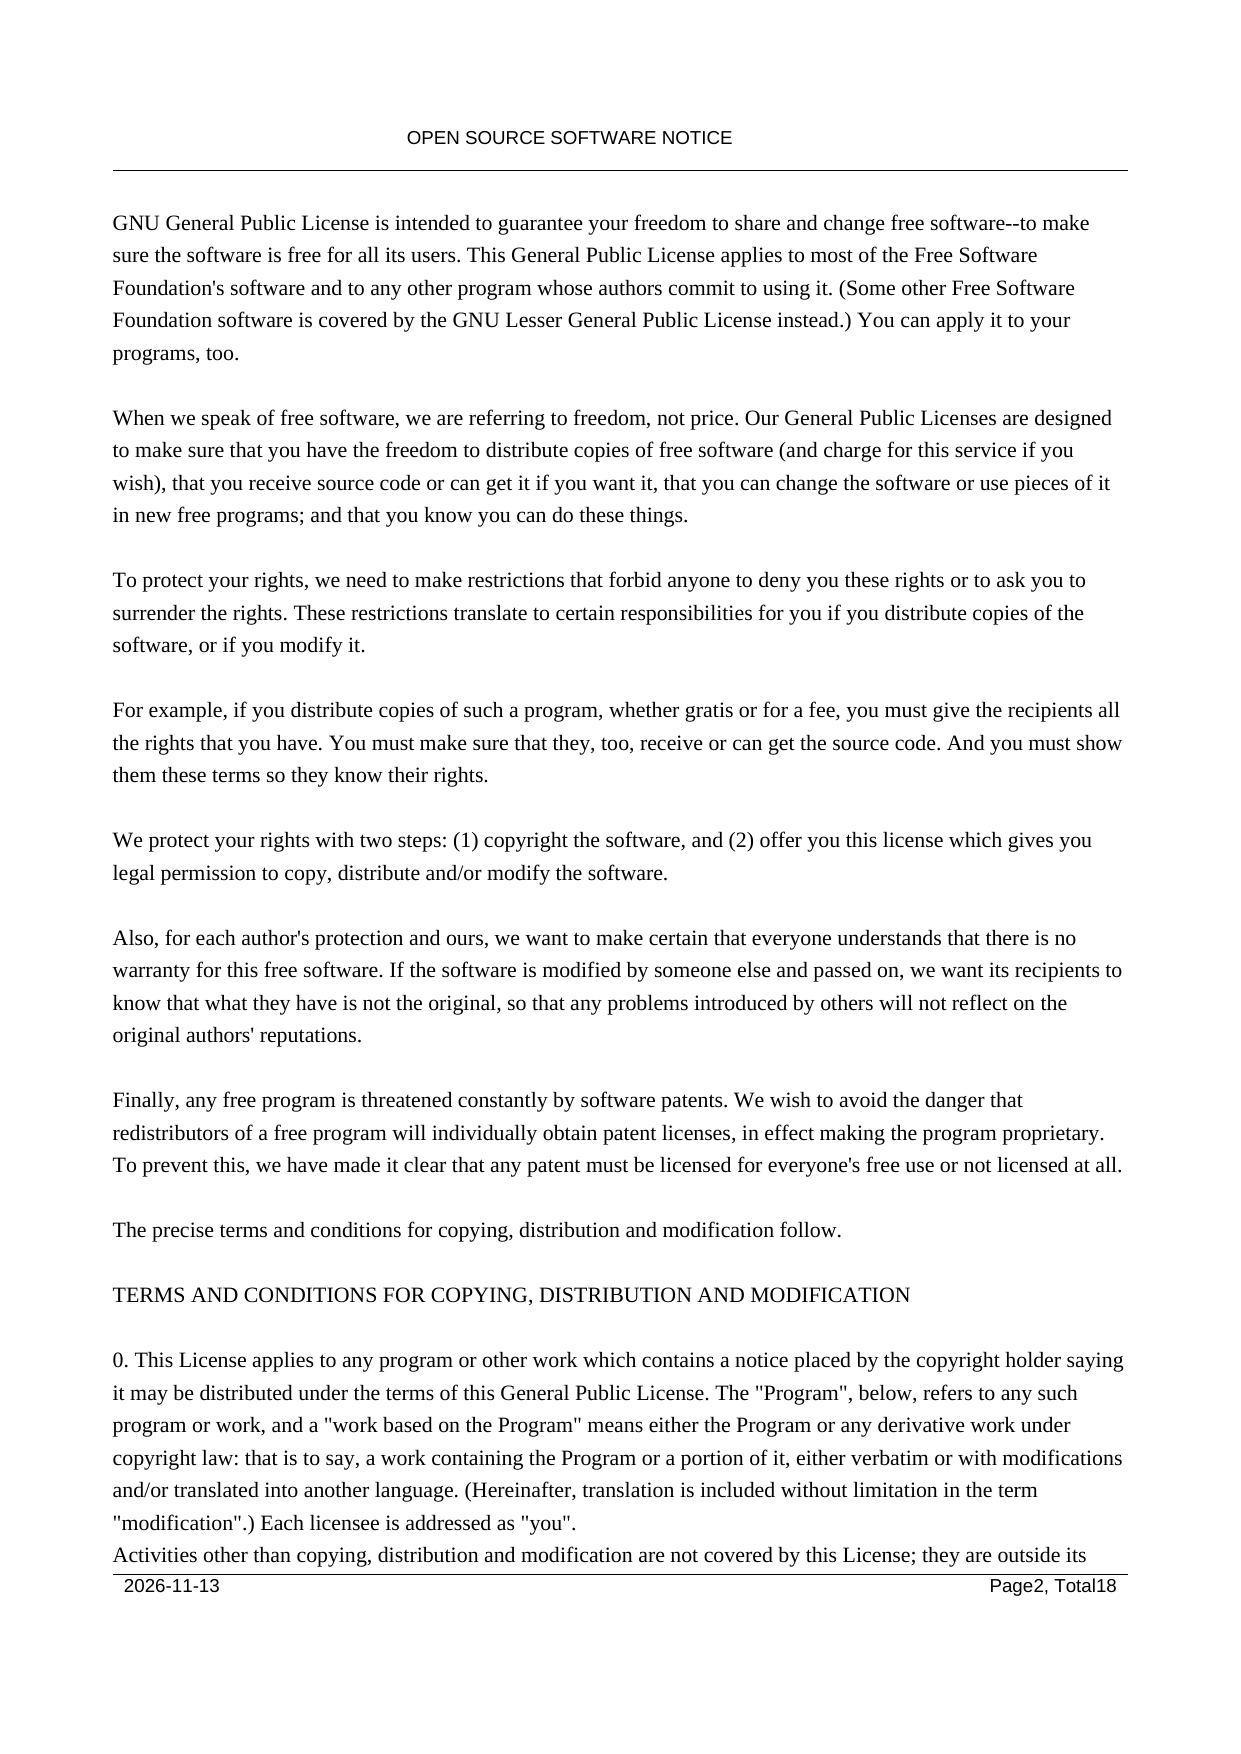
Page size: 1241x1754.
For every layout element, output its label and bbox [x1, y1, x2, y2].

text [112, 206, 1128, 1571]
